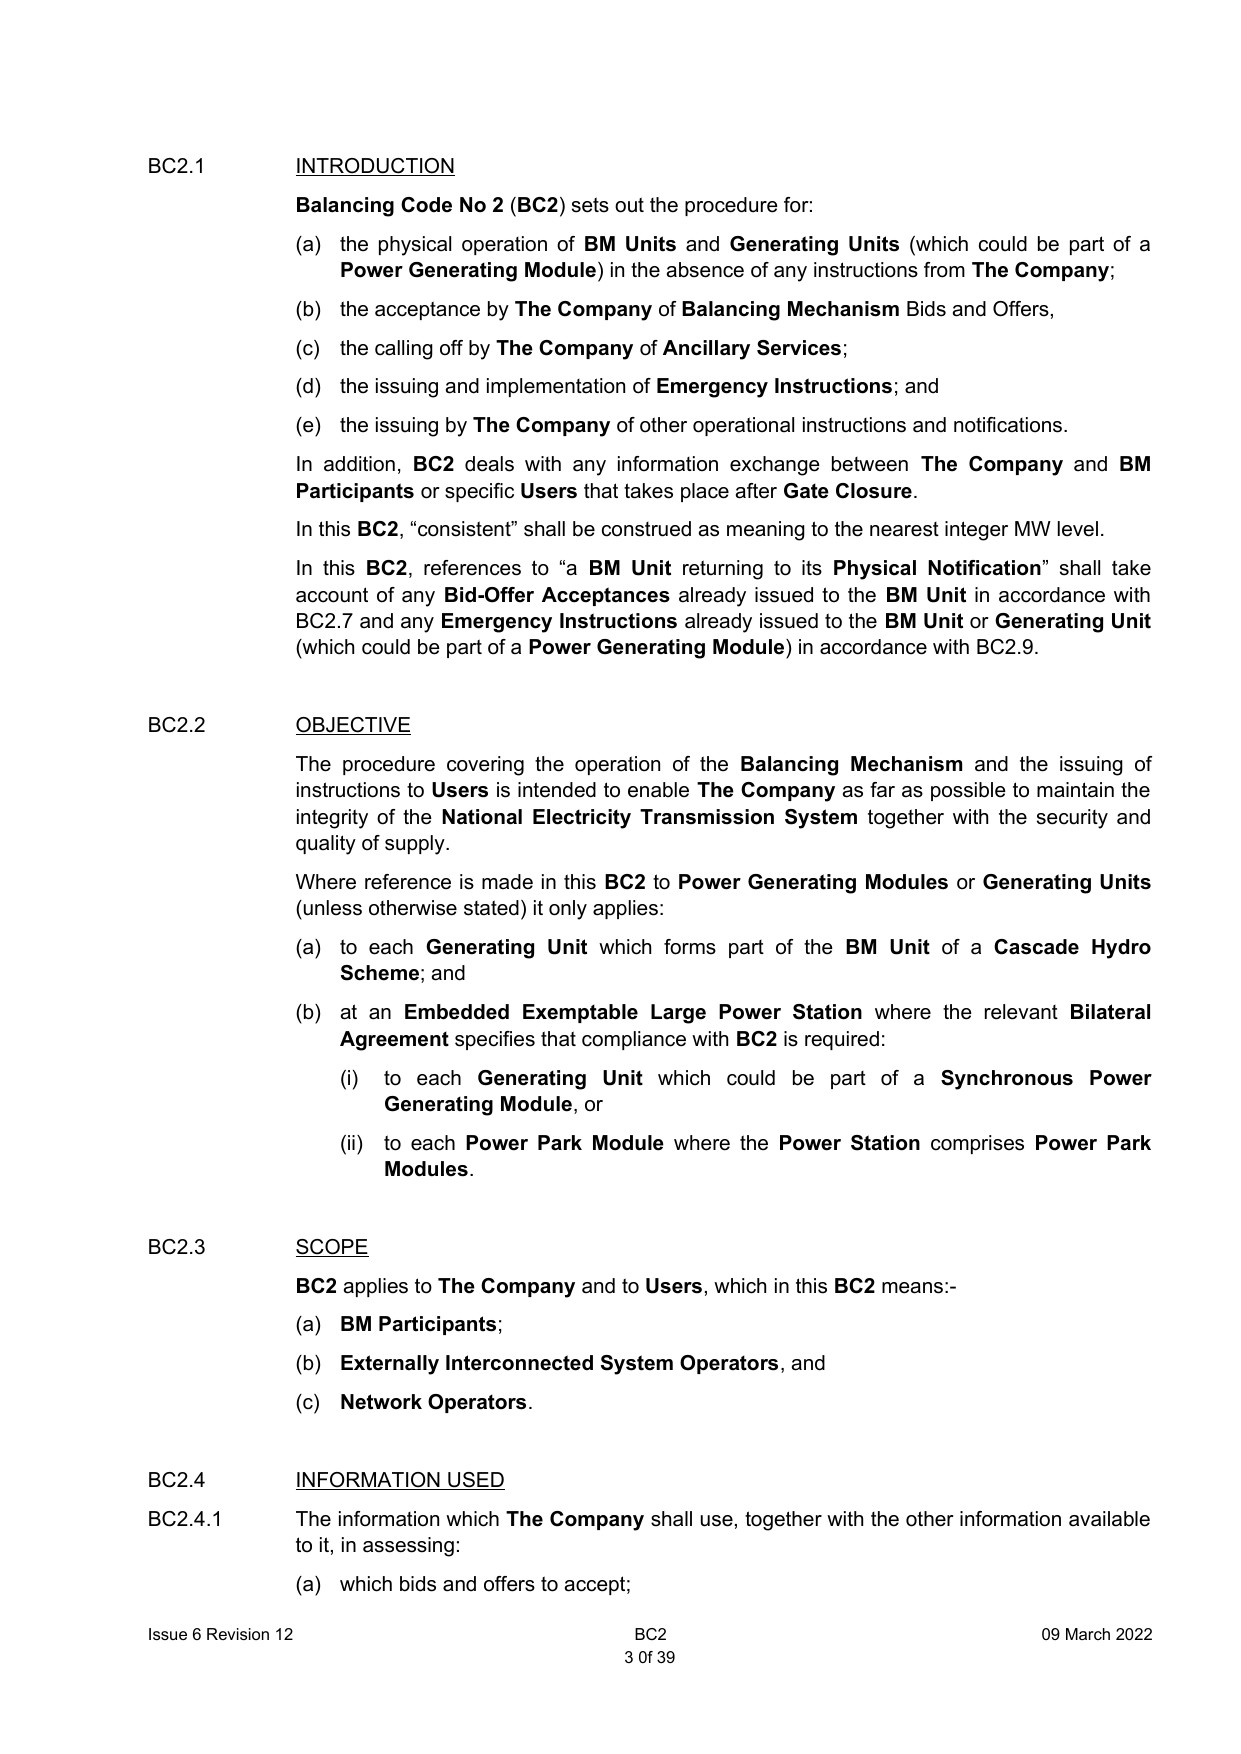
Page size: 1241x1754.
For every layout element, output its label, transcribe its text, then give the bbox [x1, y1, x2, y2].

text In this BC2, references to “a BM Unit returning to its Physical Notification” shall take account of any Bid-Offer Acceptances already issued to the BM Unit in accordance with BC2.7 and any Emergency Instructions already issued to the BM Unit or Generating Unit (which could be part of a Power Generating Module) in accordance with BC2.9. [148, 556, 1152, 659]
text BC2 applies to The Company and to Users, which in this BC2 means:- [148, 1273, 1152, 1297]
text In this BC2, “consistent” shall be construed as meaning to the nearest integer MW level. [148, 517, 1152, 541]
text BC2.2 OBJECTIVE [148, 713, 1152, 737]
text (a) the physical operation of BM Units and Generating Units (which could be part of a Power Generating Module) in the absence of any instructions from The Company; [295, 231, 1152, 282]
text (b) Externally Interconnected System Operators, and [295, 1351, 1152, 1375]
text (d) the issuing and implementation of Emergency Instructions; and [295, 374, 1152, 398]
text (b) the acceptance by The Company of Balancing Mechanism Bids and Offers, [295, 297, 1152, 321]
text Where reference is made in this BC2 to Power Generating Modules or Generating Units (unless otherwise stated) it only applies: [148, 870, 1152, 920]
text (i) to each Generating Unit which could be part of a Synchronous Power Generating Module, or [340, 1065, 1152, 1116]
text (a) to each Generating Unit which forms part of the BM Unit of a Cascade Hydro Scheme; and [295, 935, 1152, 985]
text In addition, BC2 deals with any information exchange between The Company and BM Participants or specific Users that takes place after Gate Closure. [148, 452, 1152, 502]
text BC2.4.1 The information which The Company shall use, together with the other information available to it, in assessing: [148, 1507, 1152, 1557]
text (b) at an Embedded Exemptable Large Power Station where the relevant Bilateral Agreement specifies that compliance with BC2 is required: [295, 1000, 1152, 1050]
text (a) which bids and offers to accept; [295, 1572, 1152, 1596]
text Balancing Code No 2 (BC2) sets out the procedure for: [148, 193, 1152, 217]
text (ii) to each Power Park Module where the Power Station comprises Power Park Modules. [340, 1131, 1152, 1181]
text (a) BM Participants; [295, 1312, 1152, 1336]
text (e) the issuing by The Company of other operational instructions and notifications. [295, 413, 1152, 437]
text (c) Network Operators. [295, 1390, 1152, 1414]
text (c) the calling off by The Company of Ancillary Services; [295, 336, 1152, 359]
text BC2.3 SCOPE [148, 1234, 1152, 1258]
text BC2.4 INFORMATION USED [148, 1468, 1152, 1492]
text The procedure covering the operation of the Balancing Mechanism and the issuing of instructions to Users is intended to enable The Company as far as possible to maintain the integrity of the National Electricity Transmission System together with the security and quality of supply. [148, 752, 1152, 855]
text BC2.1 INTRODUCTION [148, 154, 1152, 178]
